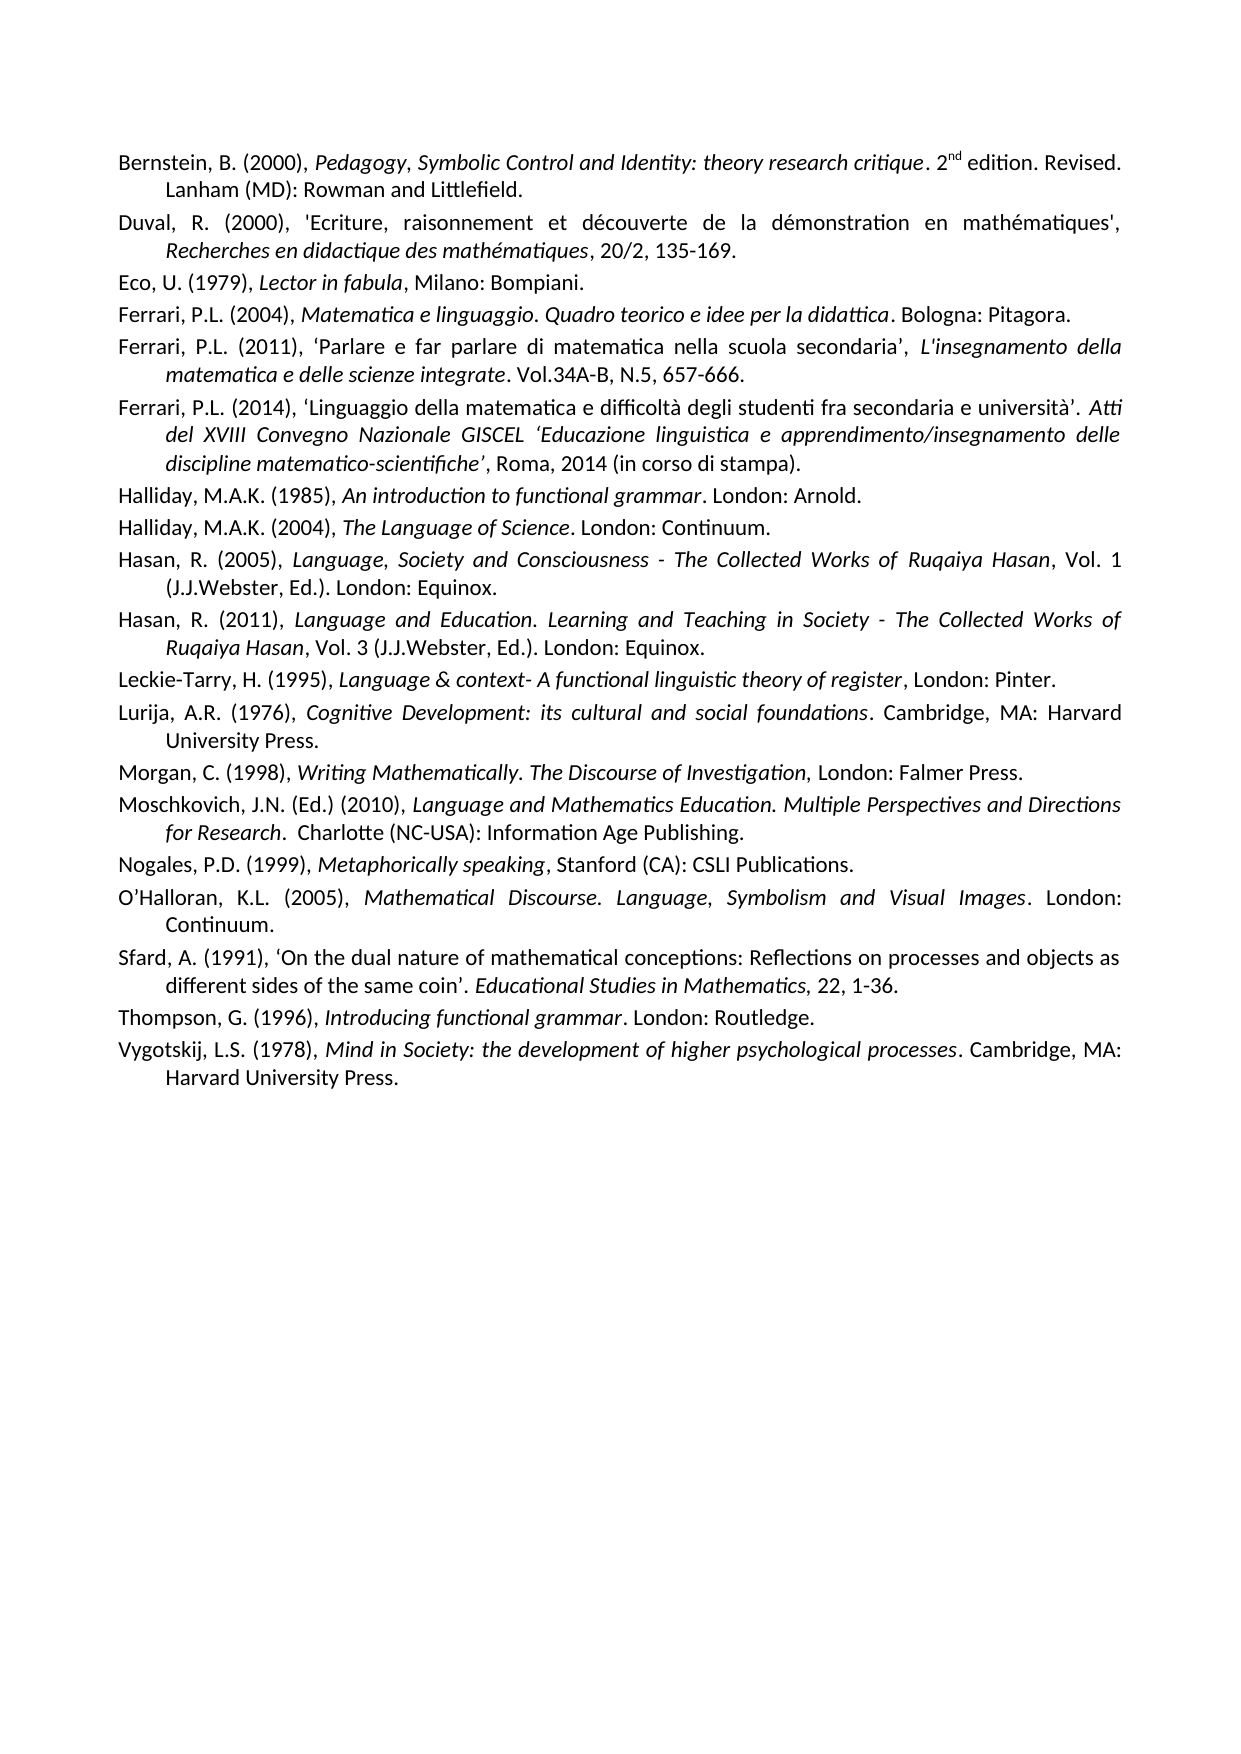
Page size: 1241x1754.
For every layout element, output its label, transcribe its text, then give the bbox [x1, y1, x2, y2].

text Moschkovich, J.N. (Ed.) (2010), Language and Mathematics Education. Multiple Perspectives and Directions for Research. Charlotte (NC-USA): Information Age Publishing. [118, 790, 1122, 846]
text Lurija, A.R. (1976), Cognitive Development: its cultural and social foundations. Cambridge, MA: Harvard University Press. [118, 698, 1122, 754]
text Halliday, M.A.K. (2004), The Language of Science. London: Continuum. [118, 513, 1122, 541]
text Ferrari, P.L. (2011), ‘Parlare e far parlare di matematica nella scuola secondaria’, L'insegnamento della matematica e delle scienze integrate. Vol.34A-B, N.5, 657-666. [118, 332, 1122, 388]
text Duval, R. (2000), 'Ecriture, raisonnement et découverte de la démonstration en mathématiques', Recherches en didactique des mathématiques, 20/2, 135-169. [118, 208, 1122, 264]
text Hasan, R. (2011), Language and Education. Learning and Teaching in Society - The Collected Works of Ruqaiya Hasan, Vol. 3 (J.J.Webster, Ed.). London: Equinox. [118, 605, 1122, 661]
text Morgan, C. (1998), Writing Mathematically. The Discourse of Investigation, London: Falmer Press. [118, 758, 1122, 786]
text Ferrari, P.L. (2014), ‘Linguaggio della matematica e difficoltà degli studenti fra secondaria e università’. Atti del XVIII Convegno Nazionale GISCEL ‘Educazione linguistica e apprendimento/insegnamento delle discipline matematico-scientifiche’, Roma, 2014 (in corso di stampa). [118, 393, 1122, 477]
text Hasan, R. (2005), Language, Society and Consciousness - The Collected Works of Ruqaiya Hasan, Vol. 1 (J.J.Webster, Ed.). London: Equinox. [118, 545, 1122, 601]
text Sfard, A. (1991), ‘On the dual nature of mathematical conceptions: Reflections on processes and objects as different sides of the same coin’. Educational Studies in Mathematics, 22, 1-36. [118, 943, 1122, 999]
text O’Halloran, K.L. (2005), Mathematical Discourse. Language, Symbolism and Visual Images. London: Continuum. [118, 883, 1122, 939]
text Vygotskij, L.S. (1978), Mind in Society: the development of higher psychological processes. Cambridge, MA: Harvard University Press. [118, 1035, 1122, 1091]
text Ferrari, P.L. (2004), Matematica e linguaggio. Quadro teorico e idee per la didattica. Bologna: Pitagora. [118, 300, 1122, 328]
text Bernstein, B. (2000), Pedagogy, Symbolic Control and Identity: theory research critique. 2nd edition. Revised. Lanham (MD): Rowman and Littlefield. [118, 148, 1122, 204]
text Halliday, M.A.K. (1985), An introduction to functional grammar. London: Arnold. [118, 481, 1122, 509]
text Leckie-Tarry, H. (1995), Language & context- A functional linguistic theory of register, London: Pinter. [118, 666, 1122, 694]
text Thompson, G. (1996), Introducing functional grammar. London: Routledge. [118, 1003, 1122, 1031]
text Nogales, P.D. (1999), Metaphorically speaking, Stanford (CA): CSLI Publications. [118, 850, 1122, 878]
text Eco, U. (1979), Lector in fabula, Milano: Bompiani. [118, 268, 1122, 296]
